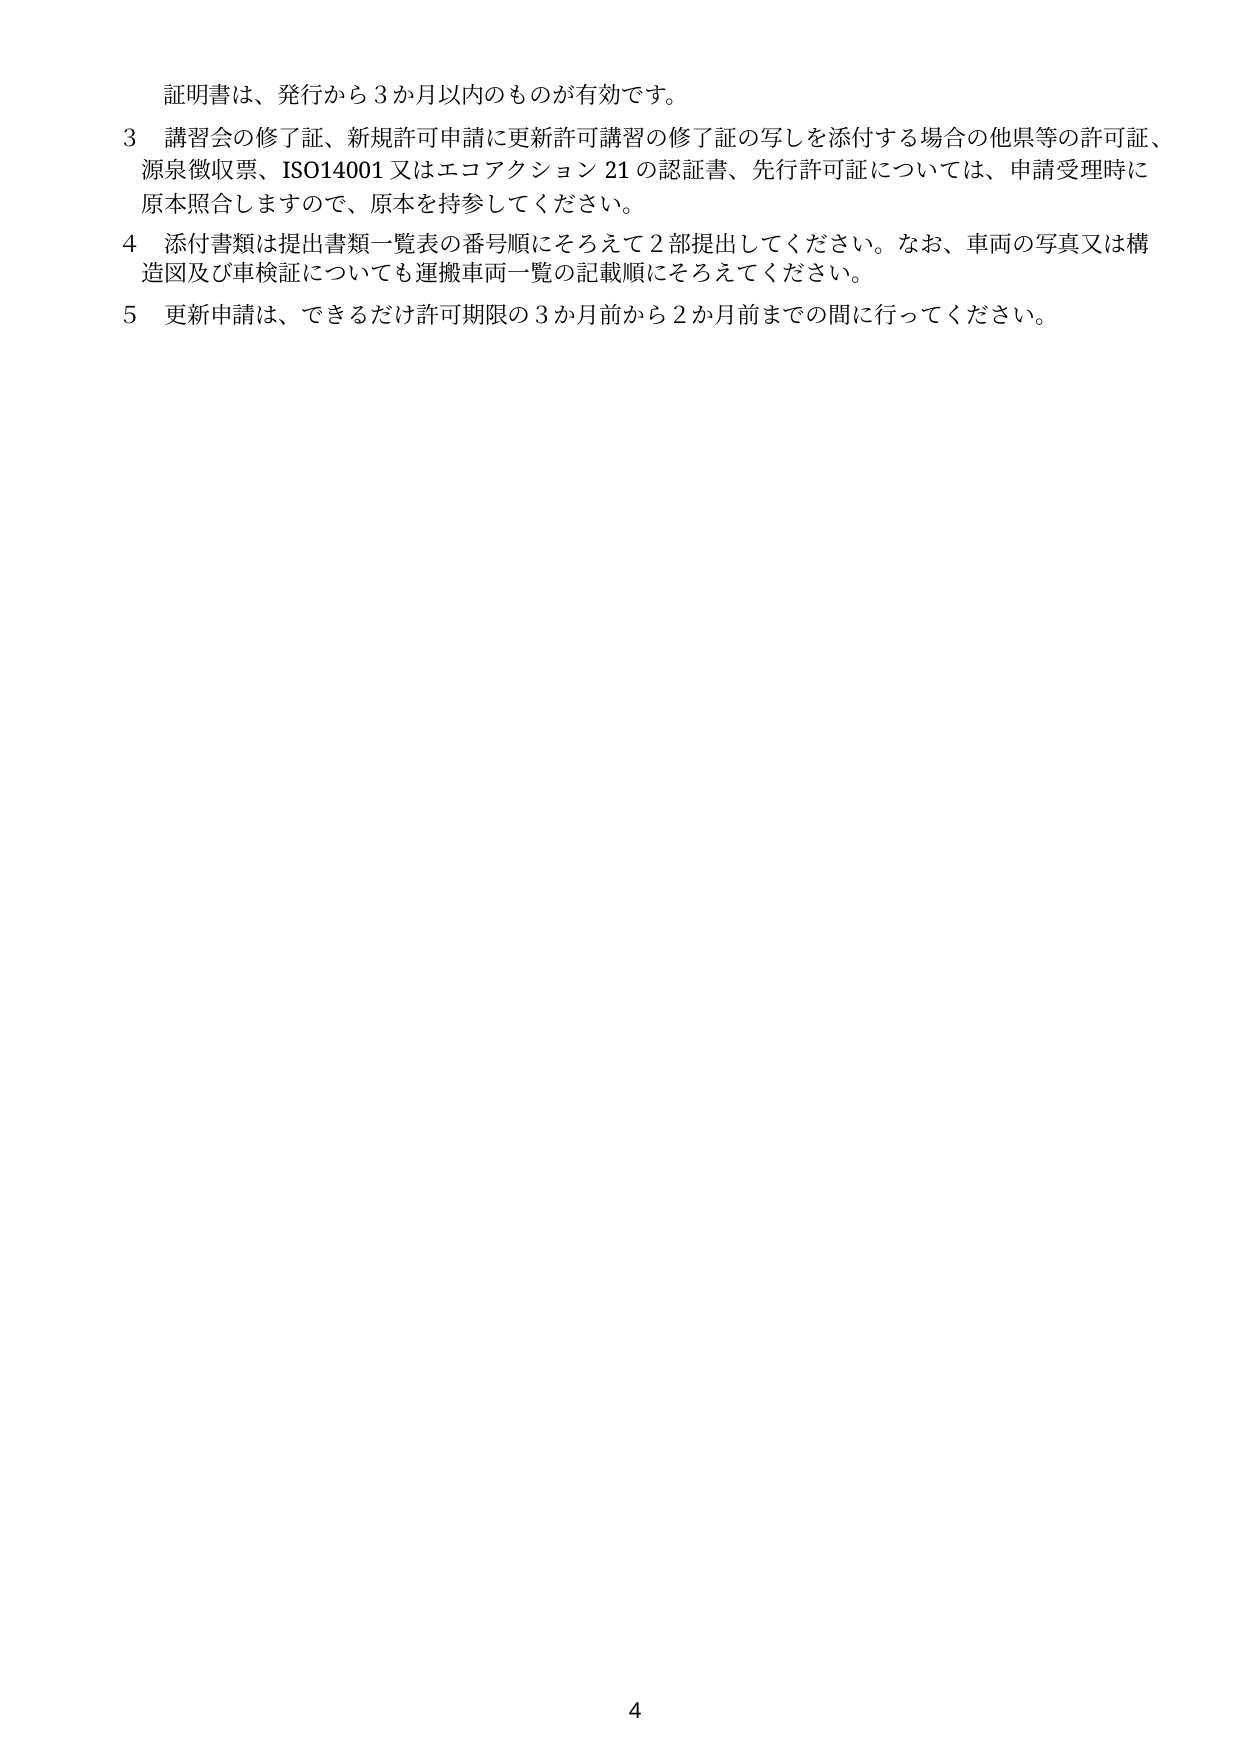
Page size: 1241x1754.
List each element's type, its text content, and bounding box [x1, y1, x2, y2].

text 証明書は、発行から３か月以内のものが有効です。 [140, 77, 1152, 110]
text ４ 添付書類は提出書類一覧表の番号順にそろえて２部提出してください。なお、車両の写真又は構造図及び車検証についても運搬車両一覧の記載順にそろえてください。 [118, 229, 1152, 287]
text ５ 更新申請は、できるだけ許可期限の３か月前から２か月前までの間に行ってください。 [118, 297, 1152, 330]
text ３ 講習会の修了証、新規許可申請に更新許可講習の修了証の写しを添付する場合の他県等の許可証、源泉徴収票、ISO14001又はエコアクション21の認証書、先行許可証については、申請受理時に原本照合しますので、原本を持参してください。 [118, 120, 1152, 219]
